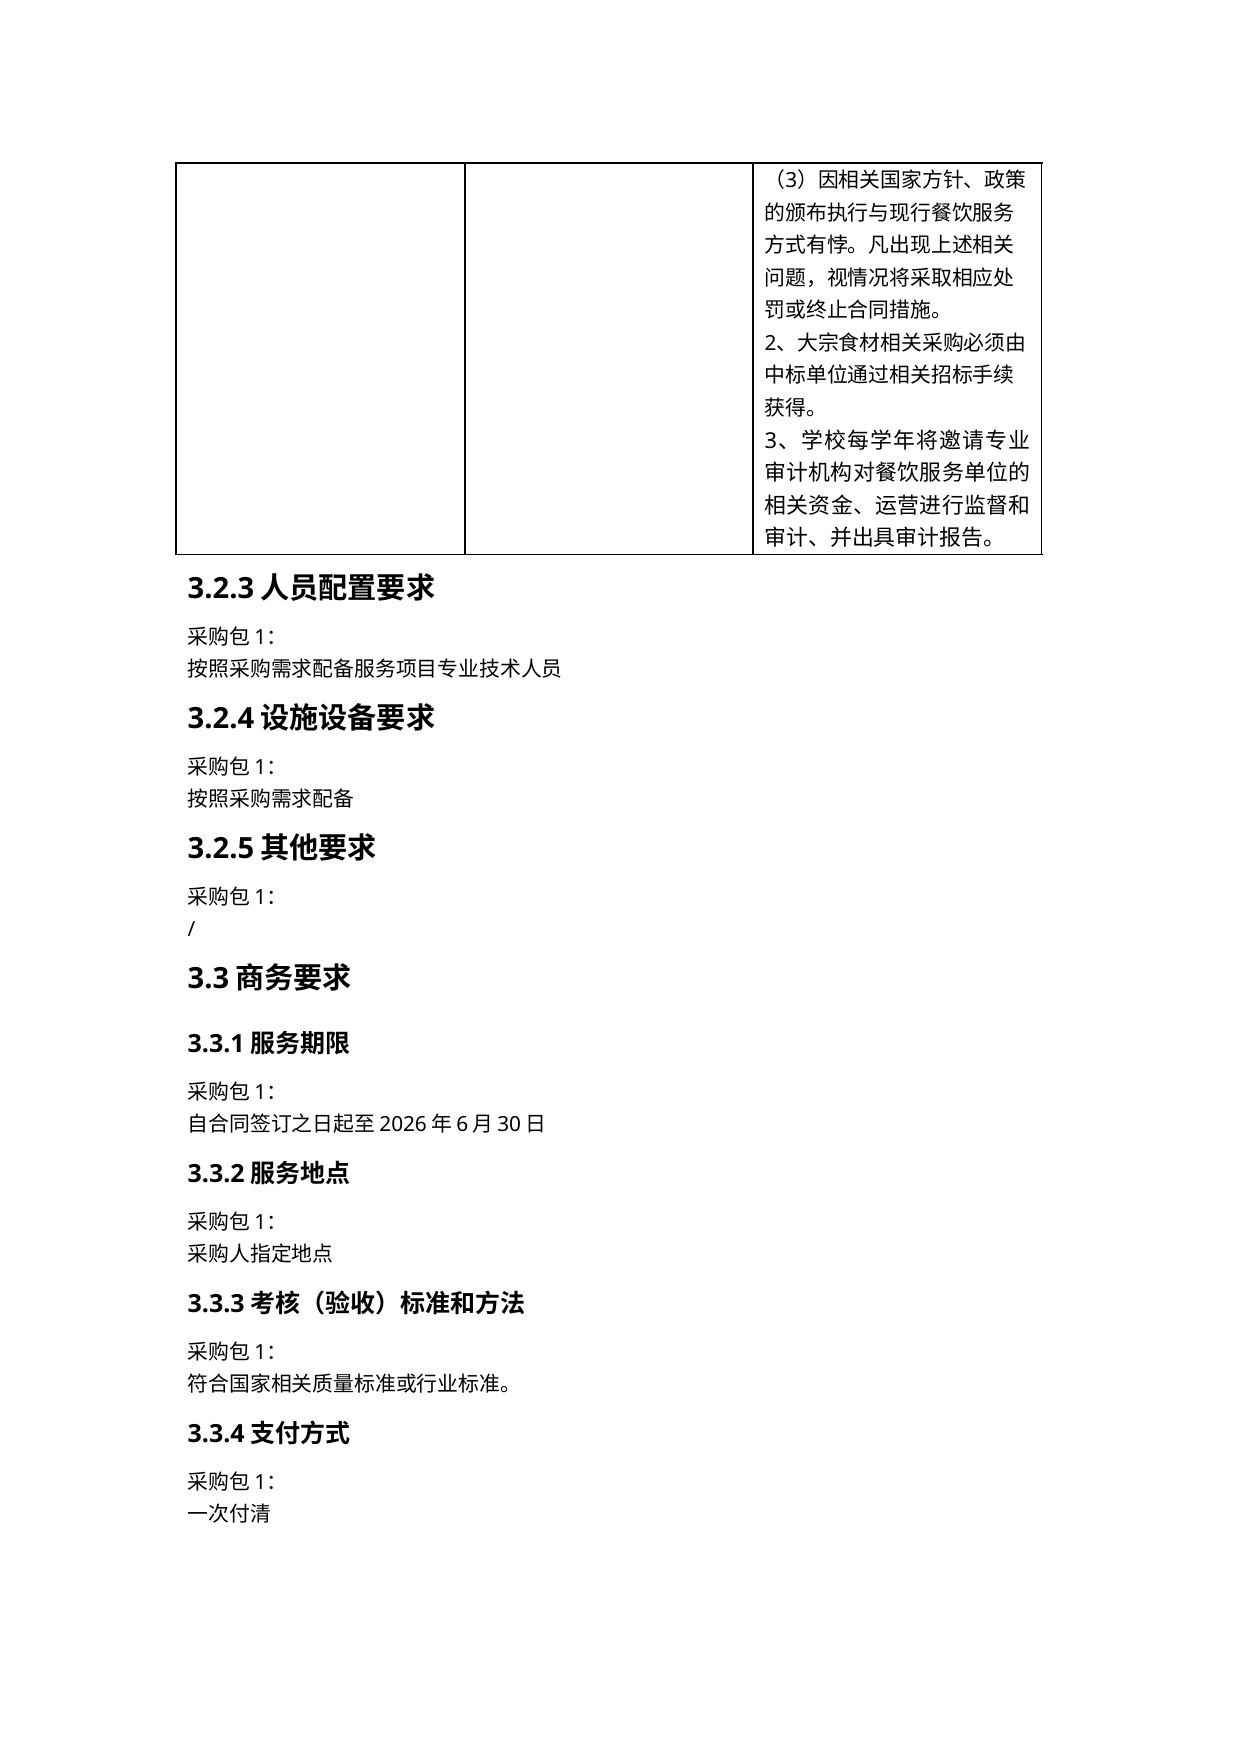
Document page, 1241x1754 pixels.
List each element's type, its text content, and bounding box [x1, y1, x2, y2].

text 3.3.4支付方式 [187, 1400, 1053, 1465]
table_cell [754, 164, 1041, 553]
text 3.2.3人员配置要求 [187, 555, 1053, 620]
text 按照采购需求配备服务项目专业技术人员 [187, 653, 1053, 685]
text 采购包1： [187, 880, 1053, 913]
text 3.3.2服务地点 [187, 1140, 1053, 1205]
table_cell 1 [177, 164, 464, 553]
text / [187, 913, 1053, 945]
text 3.2.5其他要求 [187, 815, 1053, 880]
text 一次付清 [187, 1498, 1053, 1530]
text 采购包1： [187, 1465, 1053, 1498]
text 3.3.1服务期限 [187, 1010, 1053, 1075]
text 采购包1： [187, 750, 1053, 783]
text 3.3.3考核（验收）标准和方法 [187, 1270, 1053, 1335]
text 采购包1： [187, 1205, 1053, 1238]
text 采购包1： [187, 1075, 1053, 1108]
text 符合国家相关质量标准或行业标准。 [187, 1368, 1053, 1400]
text 3.2.4设施设备要求 [187, 685, 1053, 750]
text 自合同签订之日起至2026年6月30日 [187, 1108, 1053, 1140]
text 按照采购需求配备 [187, 783, 1053, 815]
table_cell [466, 164, 752, 553]
text 采购人指定地点 [187, 1238, 1053, 1270]
text 3.3商务要求 [187, 945, 1053, 1010]
text 采购包1： [187, 1335, 1053, 1368]
text 采购包1： [187, 620, 1053, 653]
